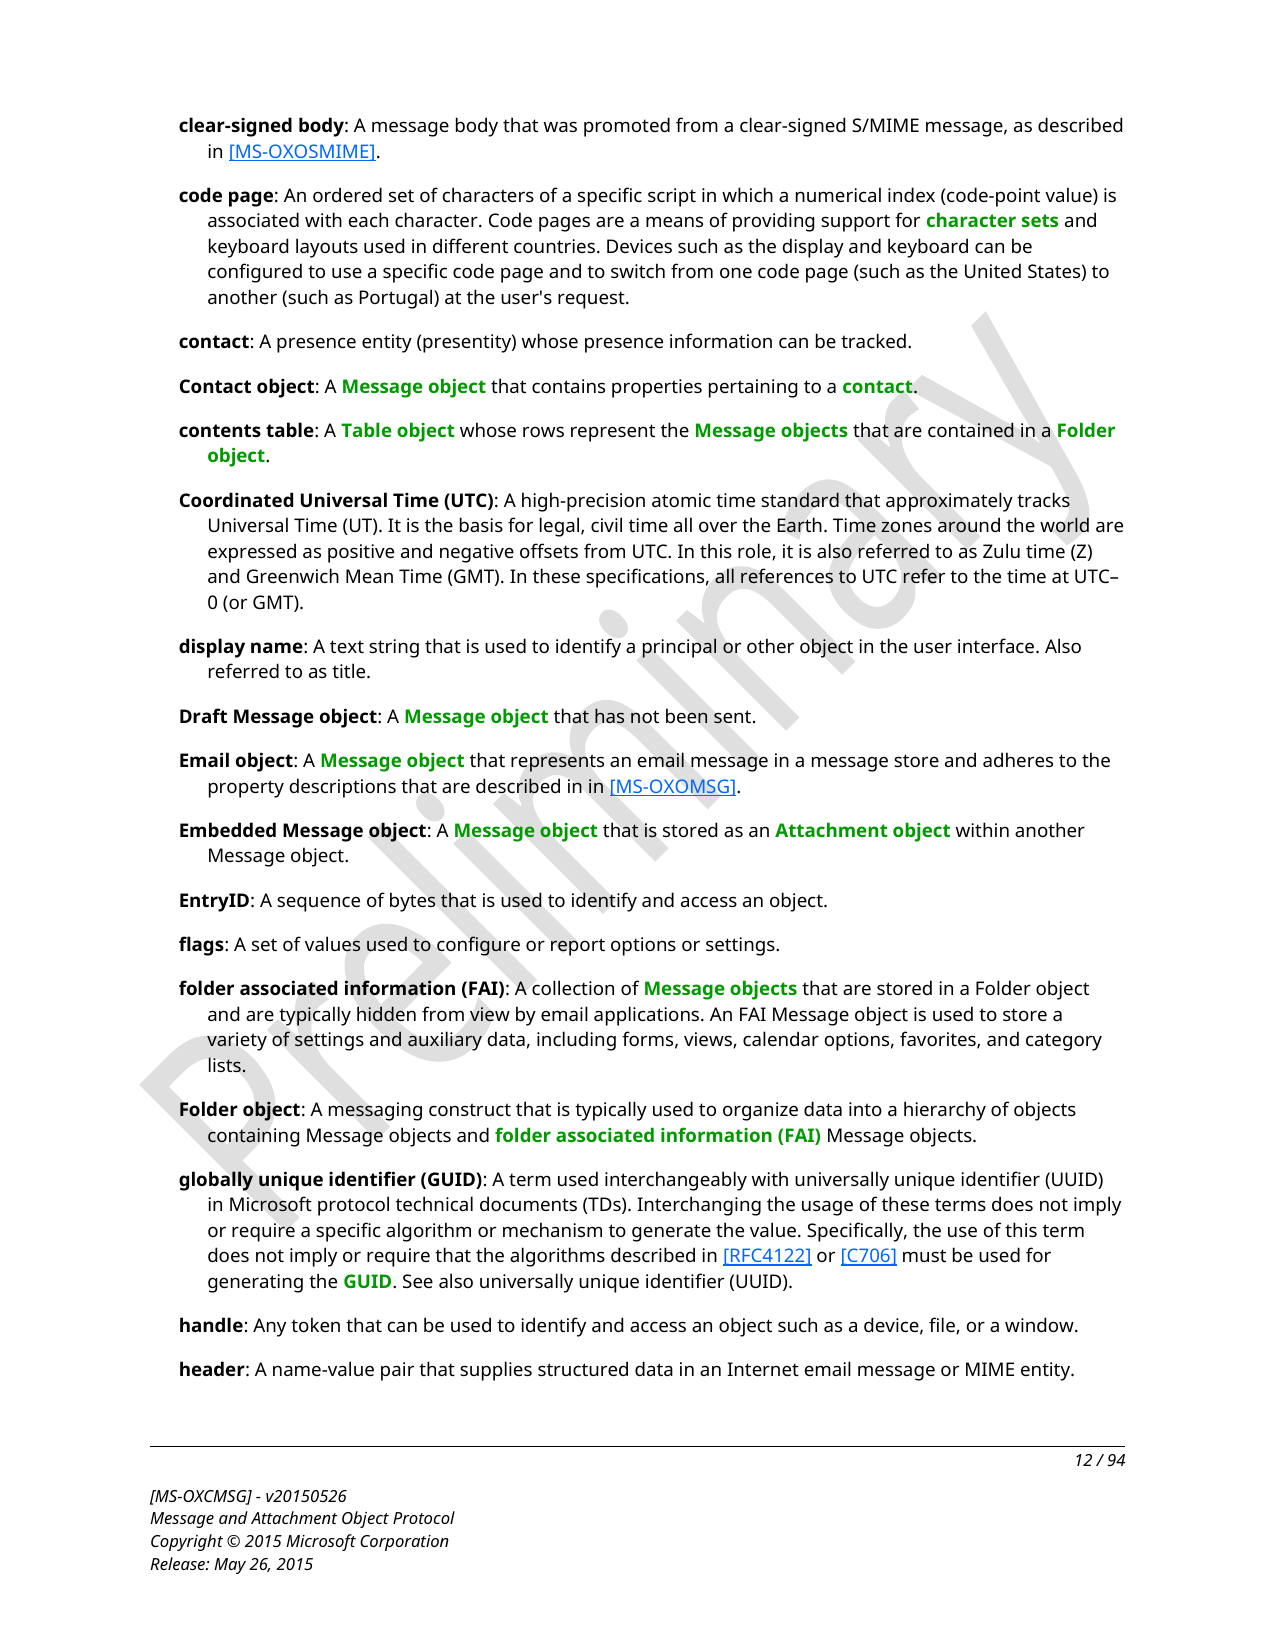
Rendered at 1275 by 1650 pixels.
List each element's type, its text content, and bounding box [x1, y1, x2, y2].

text Folder object: A messaging construct that is typically used to organize data into a hierarchy of objects containing Message objects and folder associated information (FAI) Message objects. [178, 1096, 1125, 1147]
text contents table: A Table object whose rows represent the Message objects that are contained in a Folder object. [178, 417, 1125, 468]
text handle: Any token that can be used to identify and access an object such as a device, file, or a window. [178, 1312, 1125, 1338]
text Embedded Message object: A Message object that is stored as an Attachment object within another Message object. [178, 817, 1125, 868]
text Email object: A Message object that represents an email message in a message store and adheres to the property descriptions that are described in in [MS-OXOMSG]. [178, 747, 1125, 798]
text Contact object: A Message object that contains properties pertaining to a contact. [178, 373, 1125, 398]
text display name: A text string that is used to identify a principal or other object in the user interface. Also referred to as title. [178, 633, 1125, 684]
text header: A name-value pair that supplies structured data in an Internet email message or MIME entity. [178, 1357, 1125, 1382]
text code page: An ordered set of characters of a specific script in which a numerical index (code-point value) is associated with each character. Code pages are a means of providing support for character sets and keyboard layouts used in different countries. Devices such as the display and keyboard can be configured to use a specific code page and to switch from one code page (such as the United States) to another (such as Portugal) at the user's request. [178, 182, 1125, 310]
text EntryID: A sequence of bytes that is used to identify and access an object. [178, 887, 1125, 912]
text Coordinated Universal Time (UTC): A high-precision atomic time standard that approximately tracks Universal Time (UT). It is the basis for legal, civil time all over the Earth. Time zones around the world are expressed as positive and negative offsets from UTC. In this role, it is also referred to as Zulu time (Z) and Greenwich Mean Time (GMT). In these specifications, all references to UTC refer to the time at UTC–0 (or GMT). [178, 487, 1125, 614]
text globally unique identifier (GUID): A term used interchangeably with universally unique identifier (UUID) in Microsoft protocol technical documents (TDs). Interchanging the usage of these terms does not imply or require a specific algorithm or mechanism to generate the value. Specifically, the use of this term does not imply or require that the algorithms described in [RFC4122] or [C706] must be used for generating the GUID. See also universally unique identifier (UUID). [178, 1166, 1125, 1294]
text clear-signed body: A message body that was promoted from a clear-signed S/MIME message, as described in [MS-OXOSMIME]. [178, 112, 1125, 163]
text contact: A presence entity (presentity) whose presence information can be tracked. [178, 329, 1125, 354]
text flags: A set of values used to configure or report options or settings. [178, 931, 1125, 957]
text Draft Message object: A Message object that has not been sent. [178, 703, 1125, 729]
text folder associated information (FAI): A collection of Message objects that are stored in a Folder object and are typically hidden from view by email applications. An FAI Message object is used to store a variety of settings and auxiliary data, including forms, views, calendar options, favorites, and category lists. [178, 976, 1125, 1078]
